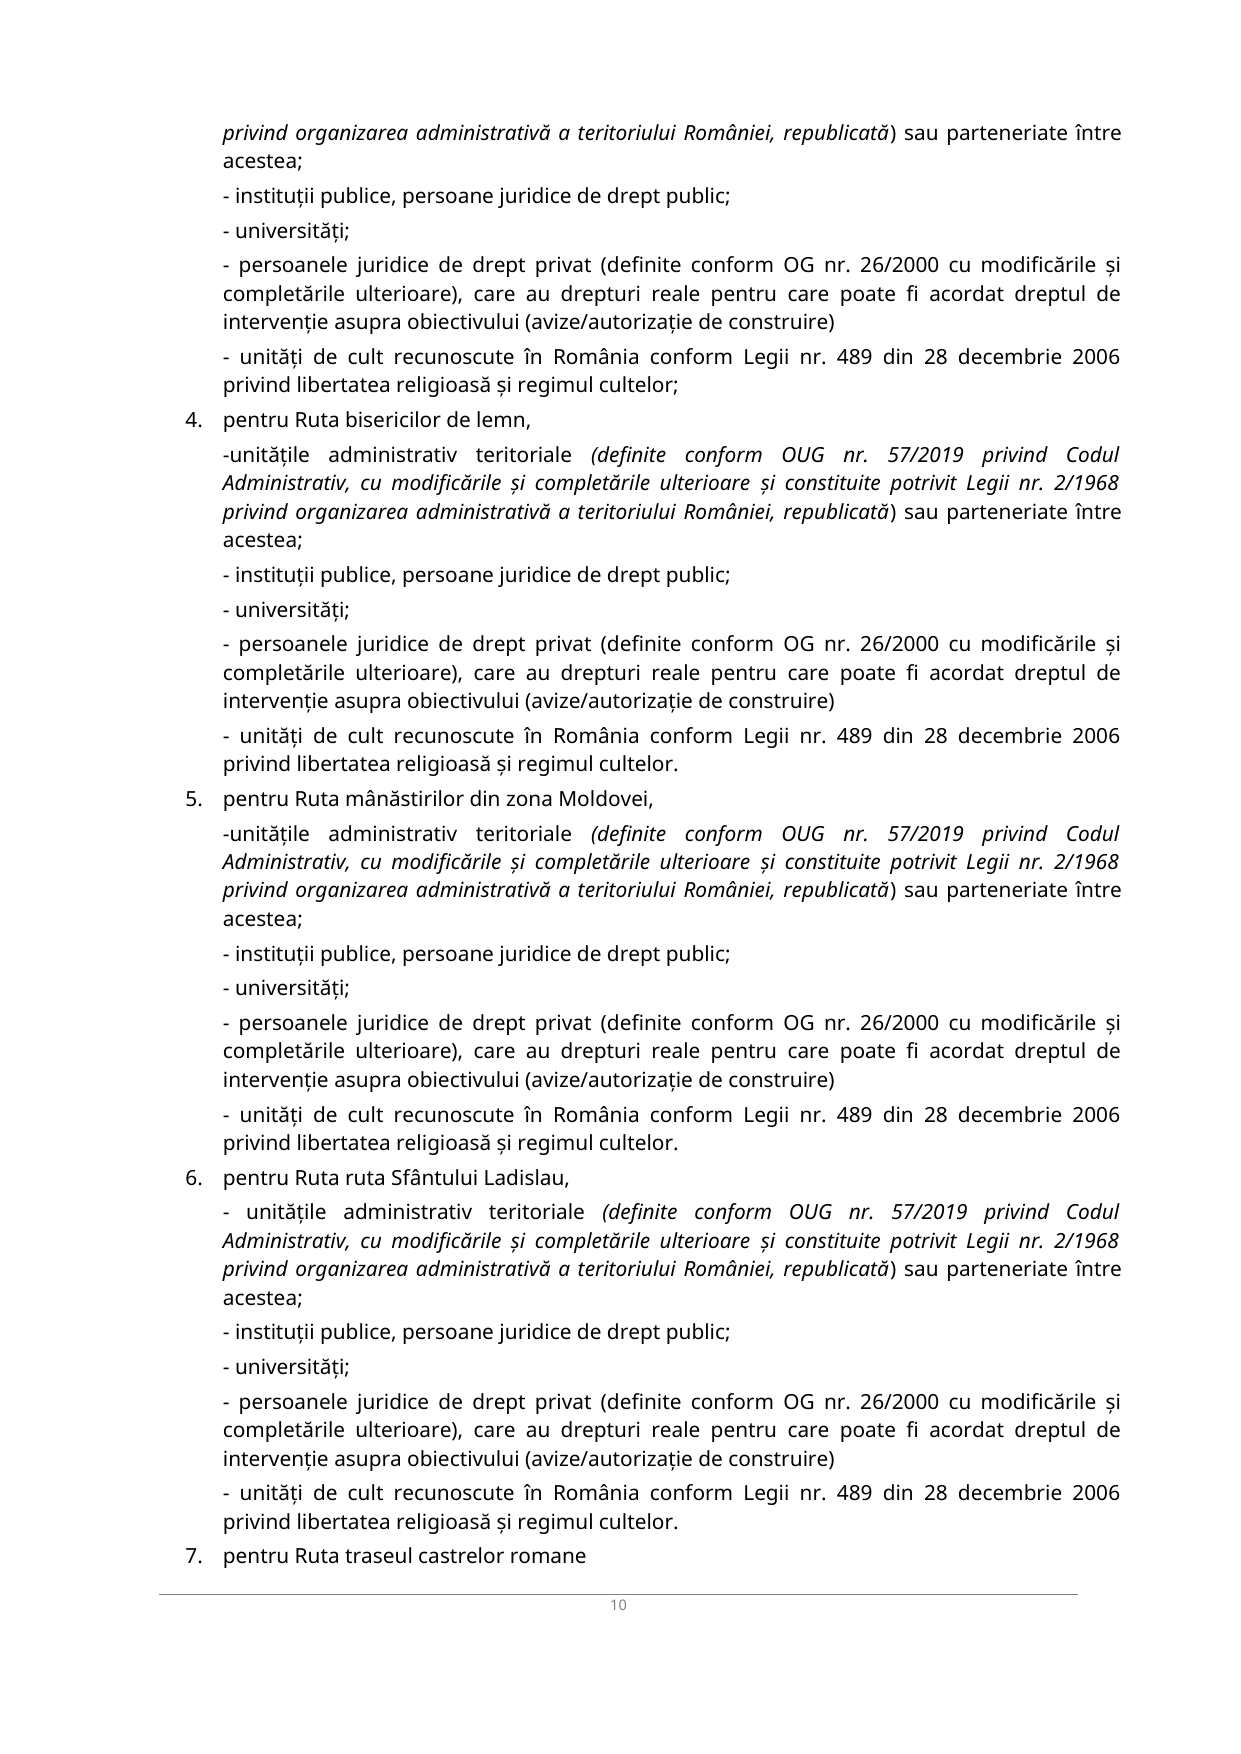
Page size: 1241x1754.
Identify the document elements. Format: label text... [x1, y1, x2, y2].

list pentru Ruta mânăstirilor din zona Moldovei, [185, 784, 1122, 812]
text - instituții publice, persoane juridice de drept public; [223, 560, 1122, 588]
list pentru Ruta traseul castrelor romane [185, 1542, 1122, 1570]
text - instituții publice, persoane juridice de drept public; [223, 1317, 1122, 1346]
list pentru Ruta ruta Sfântului Ladislau, [185, 1163, 1122, 1191]
text - instituții publice, persoane juridice de drept public; [223, 939, 1122, 967]
text - universități; [223, 973, 1122, 1002]
text - instituții publice, persoane juridice de drept public; [223, 181, 1122, 210]
text - universități; [223, 1352, 1122, 1381]
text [223, 118, 1122, 175]
text - unități de cult recunoscute în România conform Legii nr. 489 din 28 decembrie 2006 privind libertatea religioasă și regimul cultelor; [223, 342, 1122, 399]
text - universități; [223, 595, 1122, 623]
list pentru Ruta bisericilor de lemn, [185, 405, 1122, 434]
text - unități de cult recunoscute în România conform Legii nr. 489 din 28 decembrie 2006 privind libertatea religioasă și regimul cultelor. [223, 1100, 1122, 1157]
text - unități de cult recunoscute în România conform Legii nr. 489 din 28 decembrie 2006 privind libertatea religioasă și regimul cultelor. [223, 721, 1122, 778]
text - unități de cult recunoscute în România conform Legii nr. 489 din 28 decembrie 2006 privind libertatea religioasă și regimul cultelor. [223, 1478, 1122, 1535]
text - universități; [223, 216, 1122, 244]
